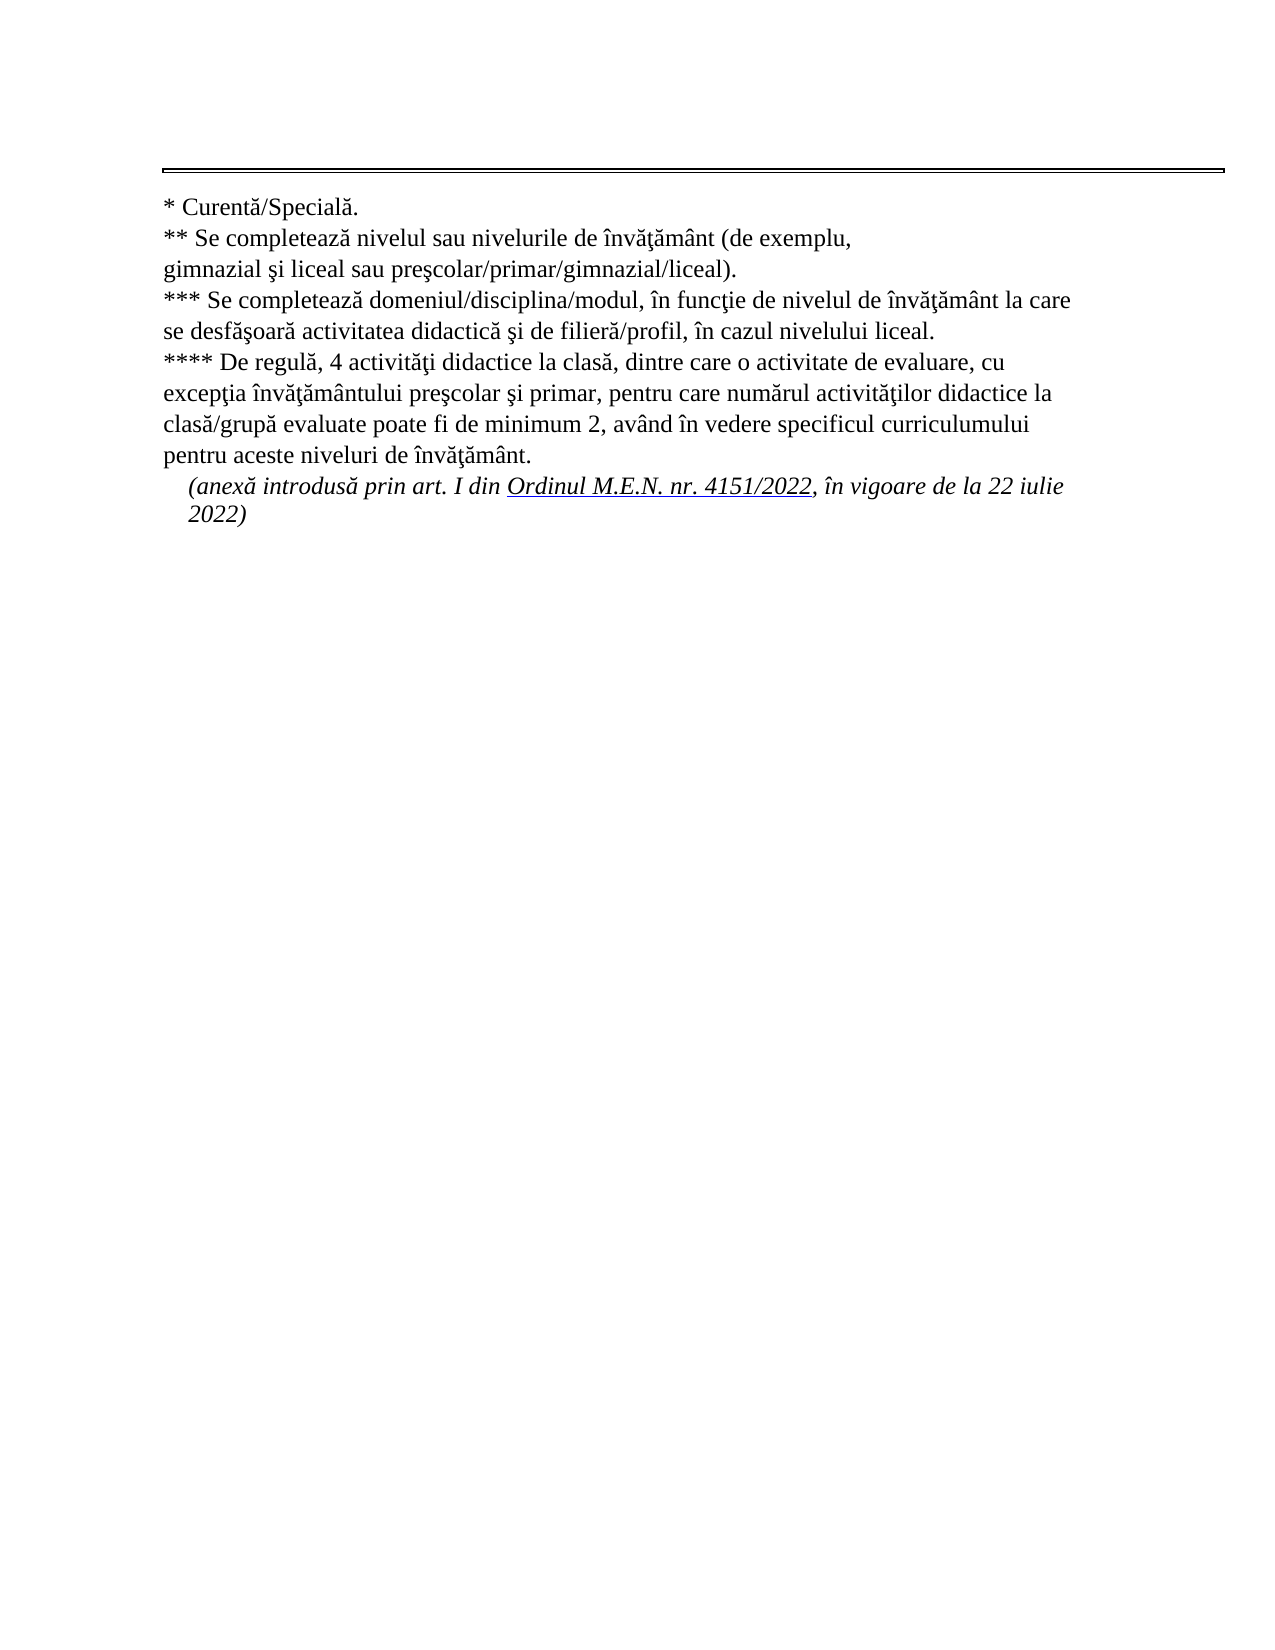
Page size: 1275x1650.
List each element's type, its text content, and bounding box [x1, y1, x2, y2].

text ** Se completează nivelul sau nivelurile de învăţământ (de exemplu, gimnazial şi liceal sau preşcolar/primar/gimnazial/liceal). [163, 223, 953, 283]
list Curentă/Specială. [163, 192, 1125, 220]
text **** De regulă, 4 activităţi didactice la clasă, dintre care o activitate de evaluare, cu excepţia învăţământului preşcolar şi primar, pentru care numărul activităţilor didactice la clasă/grupă evaluate poate fi de minimum 2, având în vedere specificul curriculumului pentru aceste niveluri de învăţământ. [163, 347, 1080, 469]
text (anexă introdusă prin art. I din Ordinul M.E.N. nr. 4151/2022, în vigoare de la 22 iulie 2022) [188, 471, 1125, 528]
text *** Se completează domeniul/disciplina/modul, în funcţie de nivelul de învăţământ la care se desfăşoară activitatea didactică şi de filieră/profil, în cazul nivelului liceal. [163, 285, 1084, 345]
